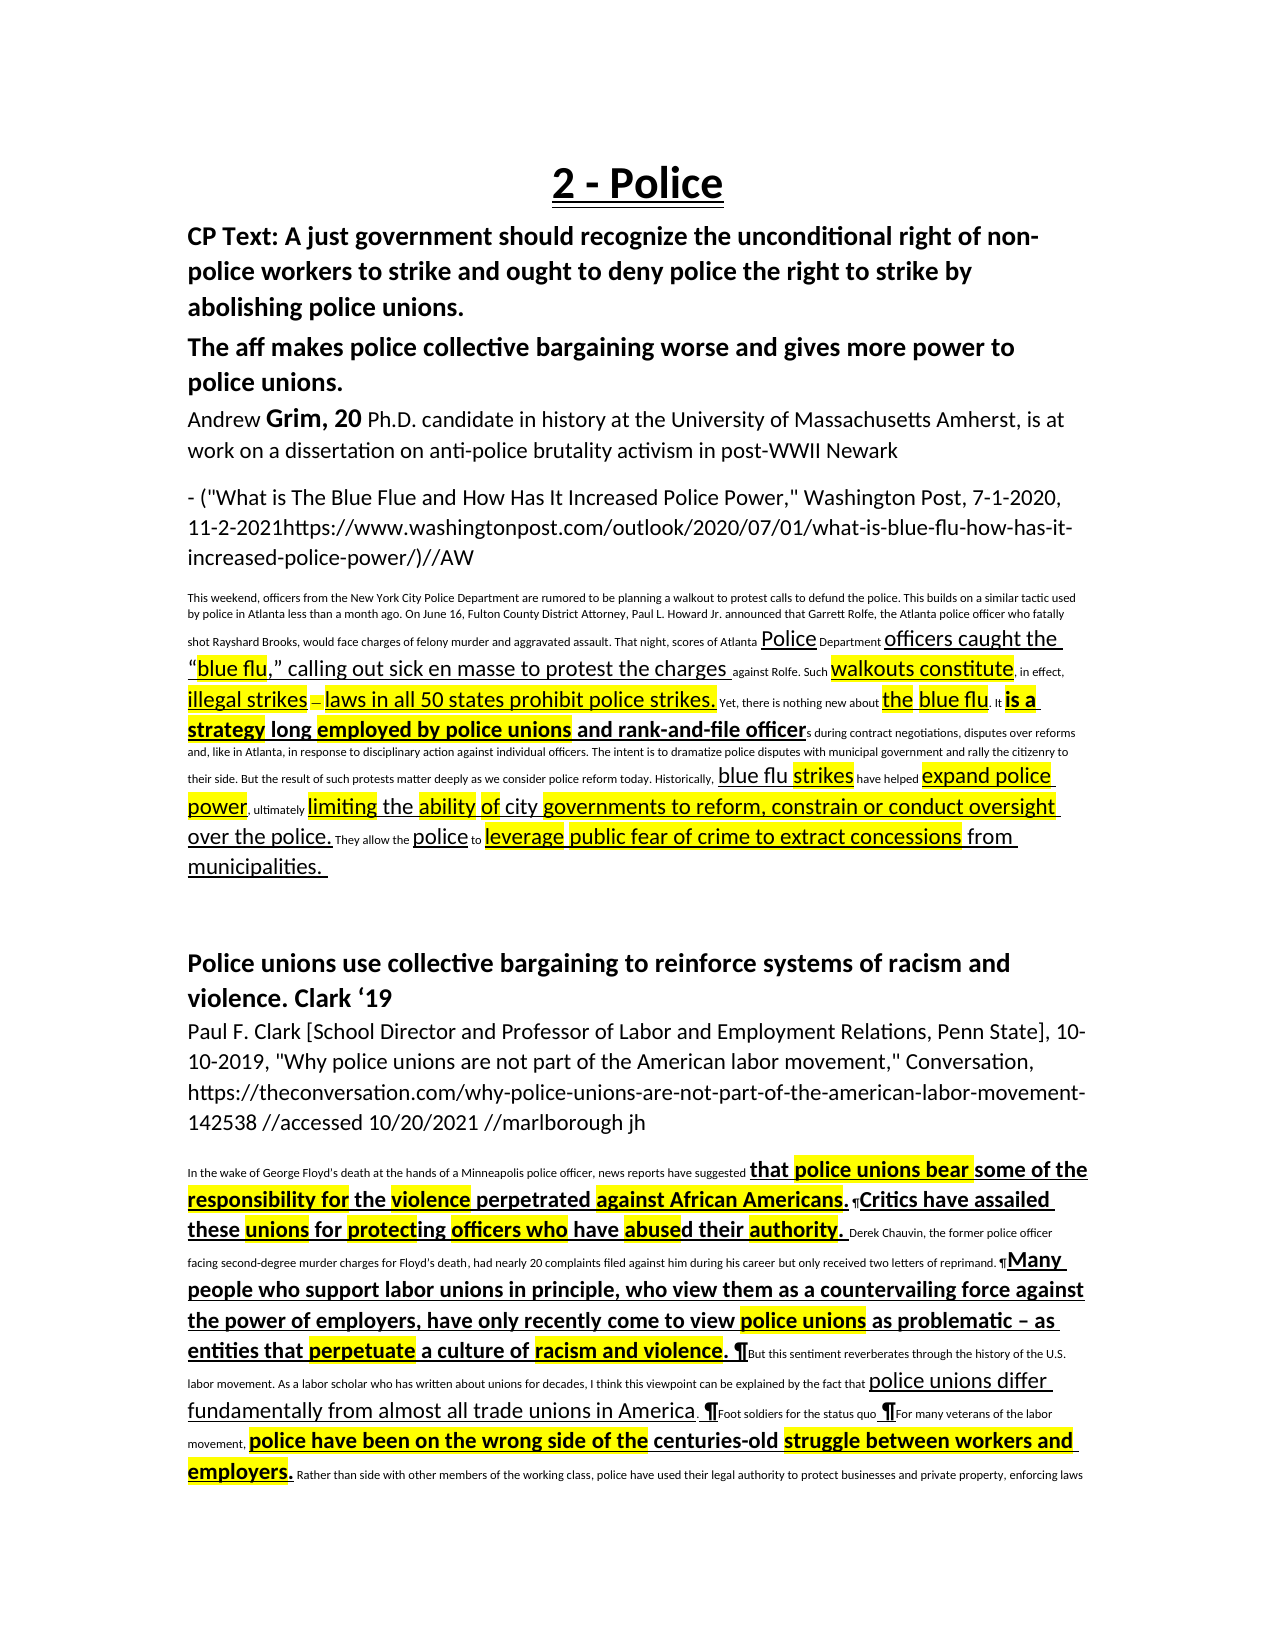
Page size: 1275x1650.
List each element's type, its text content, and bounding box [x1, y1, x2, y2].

subtitle The aff makes police collective bargaining worse and gives more power to police unions. [187, 330, 1087, 398]
text This weekend, officers from the New York City Police Department are rumored to be planning a walkout to protest calls to defund the police. This builds on a similar tactic used by police in Atlanta less than a month ago. On June 16, Fulton County District Attorney, Paul L. Howard Jr. announced that Garrett Rolfe, the Atlanta police officer who fatally shot Rayshard Brooks, would face charges of felony murder and aggravated assault. That night, scores of Atlanta Police Department officers caught the “blue flu,” calling out sick en masse to protest the charges against Rolfe. Such walkouts constitute, in effect, illegal strikes — laws in all 50 states prohibit police strikes. Yet, there is nothing new about the blue flu. It is a strategy long employed by police unions and rank-and-file officers during contract negotiations, disputes over reforms and, like in Atlanta, in response to disciplinary action against individual officers. The intent is to dramatize police disputes with municipal government and rally the citizenry to their side. But the result of such protests matter deeply as we consider police reform today. Historically, blue flu strikes have helped expand police power, ultimately limiting the ability of city governments to reform, constrain or conduct oversight over the police. They allow the police to leverage public fear of crime to extract concessions from municipalities. [187, 590, 1087, 880]
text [187, 1155, 1087, 1485]
subtitle Police unions use collective bargaining to reinforce systems of racism and violence. Clark ‘19 [187, 946, 1087, 1014]
subtitle CP Text: A just government should recognize the unconditional right of non-police workers to strike and ought to deny police the right to strike by abolishing police unions. [187, 219, 1087, 323]
subtitle 2 - Police [187, 154, 1087, 210]
text - ("What is The Blue Flue and How Has It Increased Police Power," Washington Post, 7-1-2020, 11-2-2021https://www.washingtonpost.com/outlook/2020/07/01/what-is-blue-flu-how-has-it-increased-police-power/)//AW [187, 483, 1087, 571]
text Andrew Grim, 20 Ph.D. candidate in history at the University of Massachusetts Amherst, is at work on a dissertation on anti-police brutality activism in post-WWII Newark [187, 401, 1087, 464]
text Paul F. Clark [School Director and Professor of Labor and Employment Relations, Penn State], 10-10-2019, "Why police unions are not part of the American labor movement," Conversation, https://theconversation.com/why-police-unions-are-not-part-of-the-american-labor-movement-142538 //accessed 10/20/2021 //marlborough jh [187, 1017, 1087, 1136]
